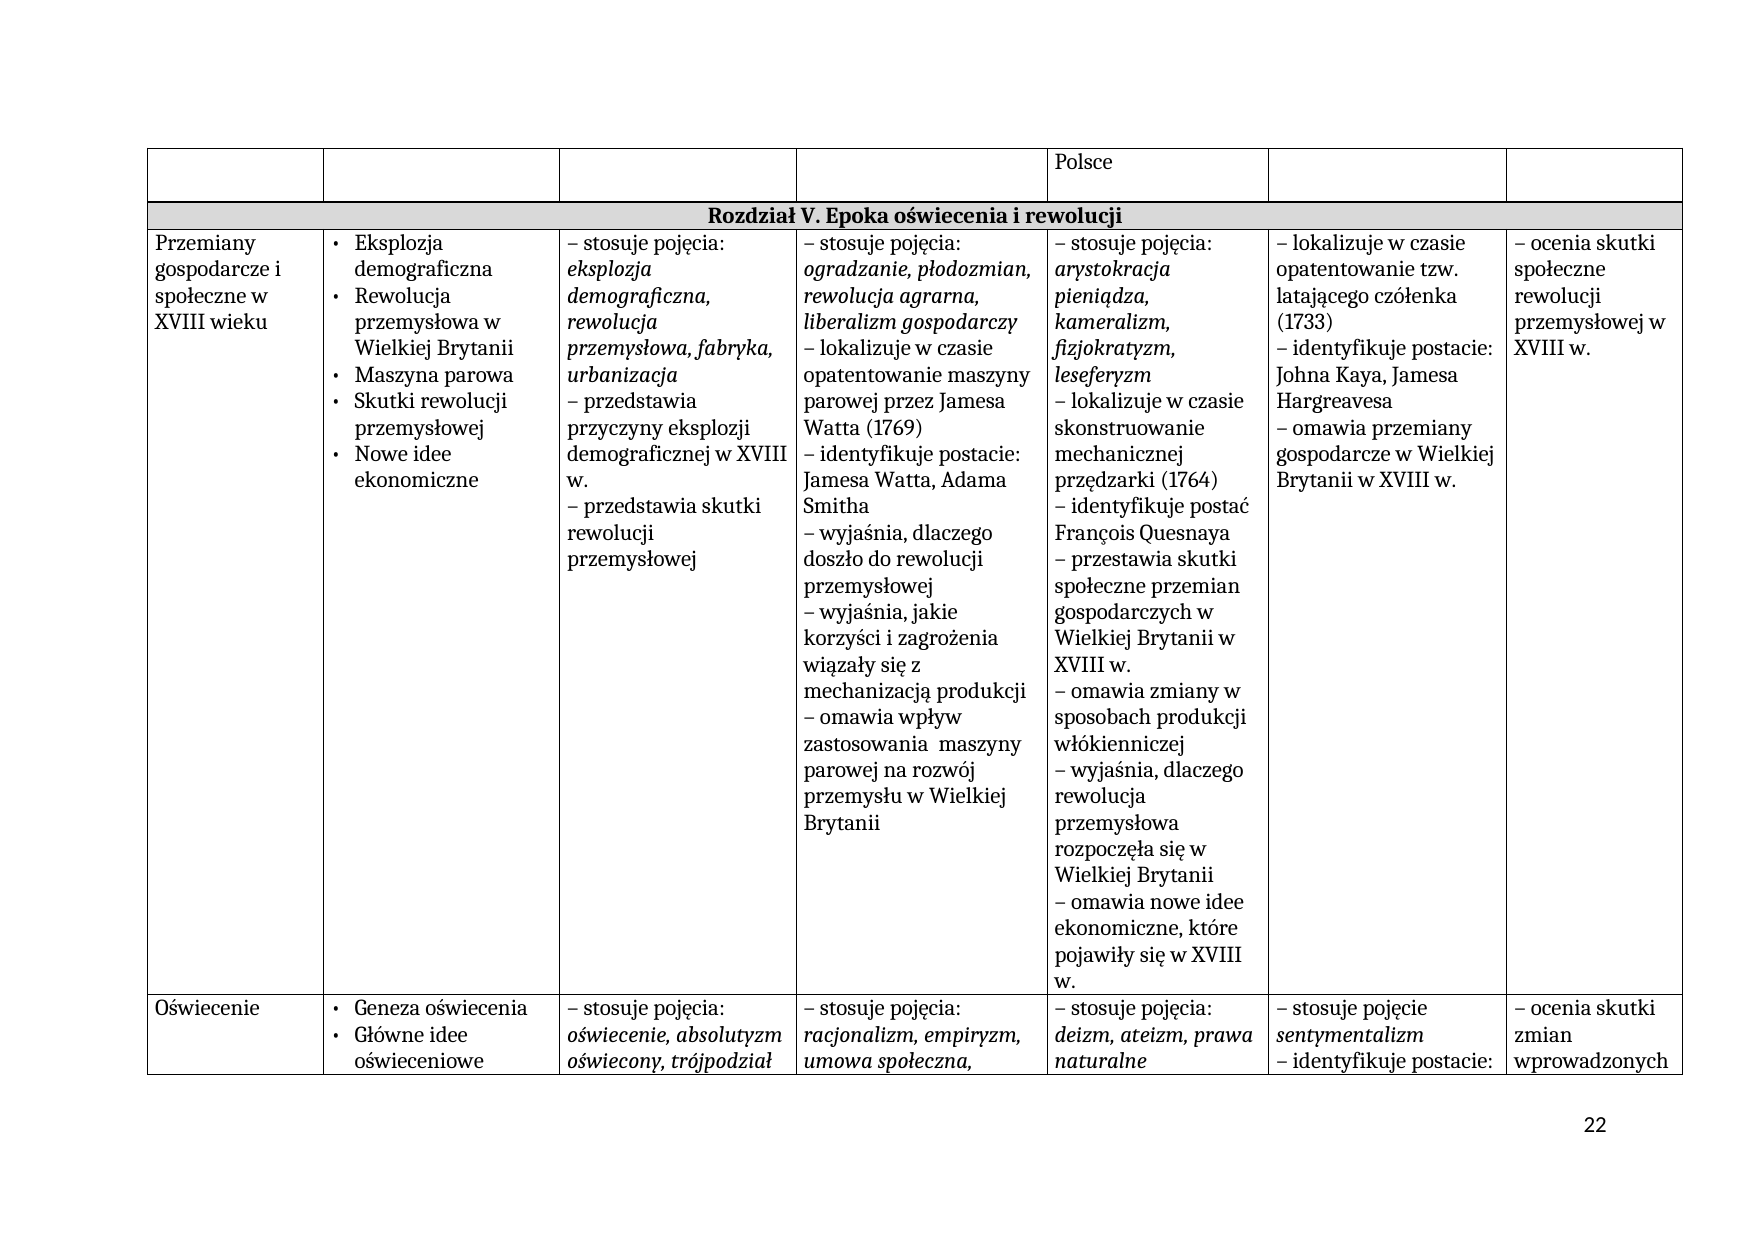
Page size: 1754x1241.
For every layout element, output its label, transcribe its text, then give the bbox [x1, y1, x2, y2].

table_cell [560, 149, 796, 201]
table_cell Oświecenie [148, 995, 323, 1074]
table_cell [797, 995, 1047, 1074]
table_cell – stosuje pojęcia: arystokracja pieniądza, kameralizm, fizjokratyzm, leseferyzm – lokalizuje w czasie skonstruowanie mechanicznej przędzarki (1764) – identyfikuje postać François Quesnaya – przestawia skutki społeczne przemian gospodarczych w Wielkiej Brytanii w XVIII w. – omawia zmiany w sposobach produkcji włókienniczej – wyjaśnia, dlaczego rewolucja przemysłowa rozpoczęła się w Wielkiej Brytanii – omawia nowe idee ekonomiczne, które pojawiły się w XVIII w. [1048, 230, 1268, 994]
table_cell – lokalizuje w czasie opatentowanie tzw. latającego czółenka (1733) – identyfikuje postacie: Johna Kaya, Jamesa Hargreavesa – omawia przemiany gospodarcze w Wielkiej Brytanii w XVIII w. [1269, 230, 1506, 994]
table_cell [797, 149, 1047, 201]
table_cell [1507, 995, 1682, 1074]
table_cell Przemiany gospodarcze i społeczne w XVIII wieku [148, 230, 323, 994]
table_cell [560, 995, 796, 1074]
table_cell Rozdział V. Epoka oświecenia i rewolucji [148, 203, 1682, 229]
table_cell – ocenia skutki społeczne rewolucji przemysłowej w XVIII w. [1507, 230, 1682, 994]
table_cell – stosuje pojęcia: eksplozja demograficzna, rewolucja przemysłowa, fabryka, urbanizacja – przedstawia przyczyny eksplozji demograficznej w XVIII w. – przedstawia skutki rewolucji przemysłowej [560, 230, 796, 994]
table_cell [324, 995, 559, 1074]
table_cell Eksplozja demograficzna Rewolucja przemysłowa w Wielkiej Brytanii Maszyna parowa Skutki rewolucji przemysłowej Nowe idee ekonomiczne [324, 230, 559, 994]
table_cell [148, 149, 323, 201]
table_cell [1507, 149, 1682, 201]
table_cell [1048, 149, 1268, 201]
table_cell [324, 149, 559, 201]
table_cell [1269, 149, 1506, 201]
table_cell – stosuje pojęcia: ogradzanie, płodozmian, rewolucja agrarna, liberalizm gospodarczy – lokalizuje w czasie opatentowanie maszyny parowej przez Jamesa Watta (1769) – identyfikuje postacie: Jamesa Watta, Adama Smitha – wyjaśnia, dlaczego doszło do rewolucji przemysłowej – wyjaśnia, jakie korzyści i zagrożenia wiązały się z mechanizacją produkcji – omawia wpływ zastosowania maszyny parowej na rozwój przemysłu w Wielkiej Brytanii [797, 230, 1047, 994]
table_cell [1269, 995, 1506, 1074]
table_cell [1048, 995, 1268, 1074]
